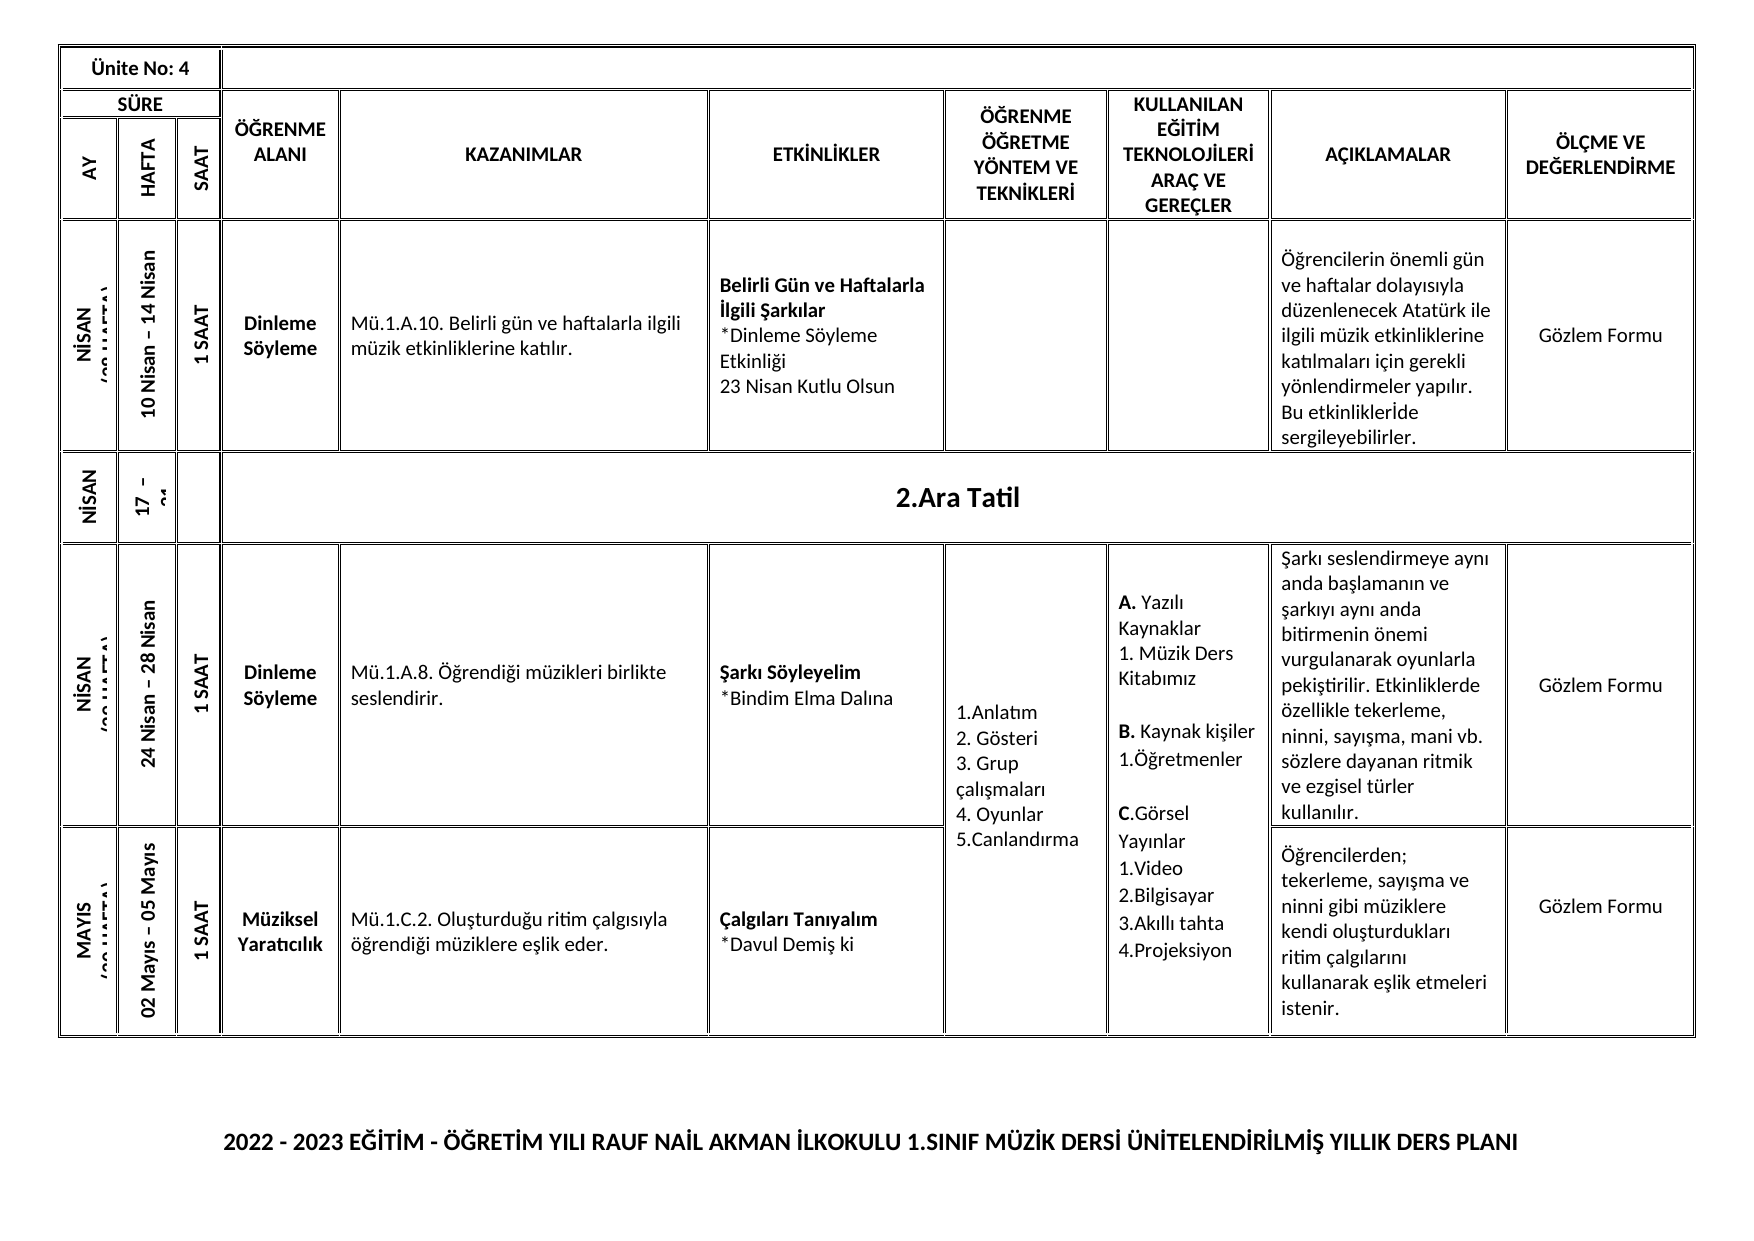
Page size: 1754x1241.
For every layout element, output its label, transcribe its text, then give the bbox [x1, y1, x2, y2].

table_cell Mü.1.A.10. Belirli gün ve haftalarla ilgili müzik etkinliklerine katılır. [341, 221, 707, 450]
table_cell NİSAN (28.HAFTA) [59, 218, 118, 450]
table_cell NİSAN [61, 450, 116, 542]
table_cell [946, 221, 1106, 450]
table_cell Belirli Gün ve Haftalarla İlgili Şarkılar *Dinleme Söyleme Etkinliği 23 Nisan Kutlu Olsun [710, 221, 943, 450]
table_cell Dinleme Söyleme [223, 545, 338, 824]
table_cell AY [59, 116, 118, 218]
table_cell Öğrencilerden; tekerleme, sayışma ve ninni gibi müziklere kendi oluşturdukları ritim çalgılarını kullanarak eşlik etmeleri istenir. [1270, 828, 1506, 1035]
table_header [221, 47, 1693, 88]
table_cell Dinleme Söyleme [223, 221, 338, 450]
table_cell Mü.1.C.2. Oluşturduğu ritim çalgısıyla öğrendiği müziklere eşlik eder. [339, 828, 708, 1035]
table_cell 17 – 21 Nisan [119, 453, 175, 542]
table_cell 10 Nisan – 14 Nisan [119, 221, 175, 450]
table_cell ÖLÇME VE DEĞERLENDİRME [1508, 88, 1693, 218]
table_cell HAFTA [119, 119, 175, 218]
table_cell SAAT [178, 119, 219, 218]
table_cell KULLANILAN EĞİTİM TEKNOLOJİLERİ ARAÇ VE GEREÇLER [1109, 91, 1268, 218]
table_cell 1 SAAT [177, 828, 221, 1035]
table_cell ÖĞRENME ALANI [223, 91, 338, 218]
table_cell Müziksel Yaratıcılık [221, 828, 339, 1035]
table_cell MAYIS (30.HAFTA) [61, 825, 118, 1035]
table_cell 2.Ara Tatil [223, 450, 1693, 542]
table_cell [178, 453, 219, 542]
table_cell AÇIKLAMALAR [1272, 91, 1505, 218]
table_cell 1.Anlatım 2. Gösteri 3. Grup çalışmaları 4. Oyunlar 5.Canlandırma [945, 545, 1107, 1035]
table_cell Mü.1.A.8. Öğrendiği müzikleri birlikte seslendirir. [341, 545, 707, 824]
table_cell KAZANIMLAR [341, 91, 707, 218]
table_cell Şarkı Söyleyelim *Bindim Elma Dalına [710, 545, 943, 824]
table_cell 24 Nisan – 28 Nisan [119, 545, 175, 824]
table_header Ünite No: 4 [61, 48, 221, 88]
table_cell Çalgıları Tanıyalım *Davul Demiş ki [708, 828, 944, 1035]
table_cell NİSAN (29.HAFTA) [61, 542, 116, 824]
table_cell 02 Mayıs – 05 Mayıs [118, 825, 177, 1035]
table_cell Öğrencilerin önemli gün ve haftalar dolayısıyla düzenlenecek Atatürk ile ilgili müzik etkinliklerine katılmaları için gerekli yönlendirmeler yapılır. Bu etkinliklerİde sergileyebilirler. [1272, 221, 1505, 450]
table_cell Gözlem Formu [1508, 542, 1693, 824]
table_cell ETKİNLİKLER [710, 91, 943, 218]
table_cell Gözlem Formu [1506, 825, 1693, 1035]
table_cell A. Yazılı Kaynaklar 1. Müzik Ders Kitabımız B. Kaynak kişiler 1.Öğretmenler C.Görsel Yayınlar 1.Video 2.Bilgisayar 3.Akıllı tahta 4.Projeksiyon [1107, 543, 1270, 1035]
table_cell [1109, 221, 1268, 450]
table_cell ÖĞRENME ÖĞRETME YÖNTEM VE TEKNİKLERİ [946, 91, 1106, 218]
table_cell 1 SAAT [178, 545, 219, 824]
text 2022 - 2023 EĞİTİM - ÖĞRETİM YILI RAUF NAİL AKMAN İLKOKULU 1.SINIF MÜZİK DERSİ ÜNİTELENDİRİLMİŞ YILLIK DERS PLANI [59, 1126, 1695, 1157]
table_cell 1 SAAT [178, 221, 219, 450]
table_cell Gözlem Formu [1506, 218, 1695, 450]
table_cell SÜRE [61, 88, 220, 116]
table_cell Şarkı seslendirmeye aynı anda başlamanın ve şarkıyı aynı anda bitirmenin önemi vurgulanarak oyunlarla pekiştirilir. Etkinliklerde özellikle tekerleme, ninni, sayışma, mani vb. sözlere dayanan ritmik ve ezgisel türler kullanılır. [1272, 545, 1505, 824]
